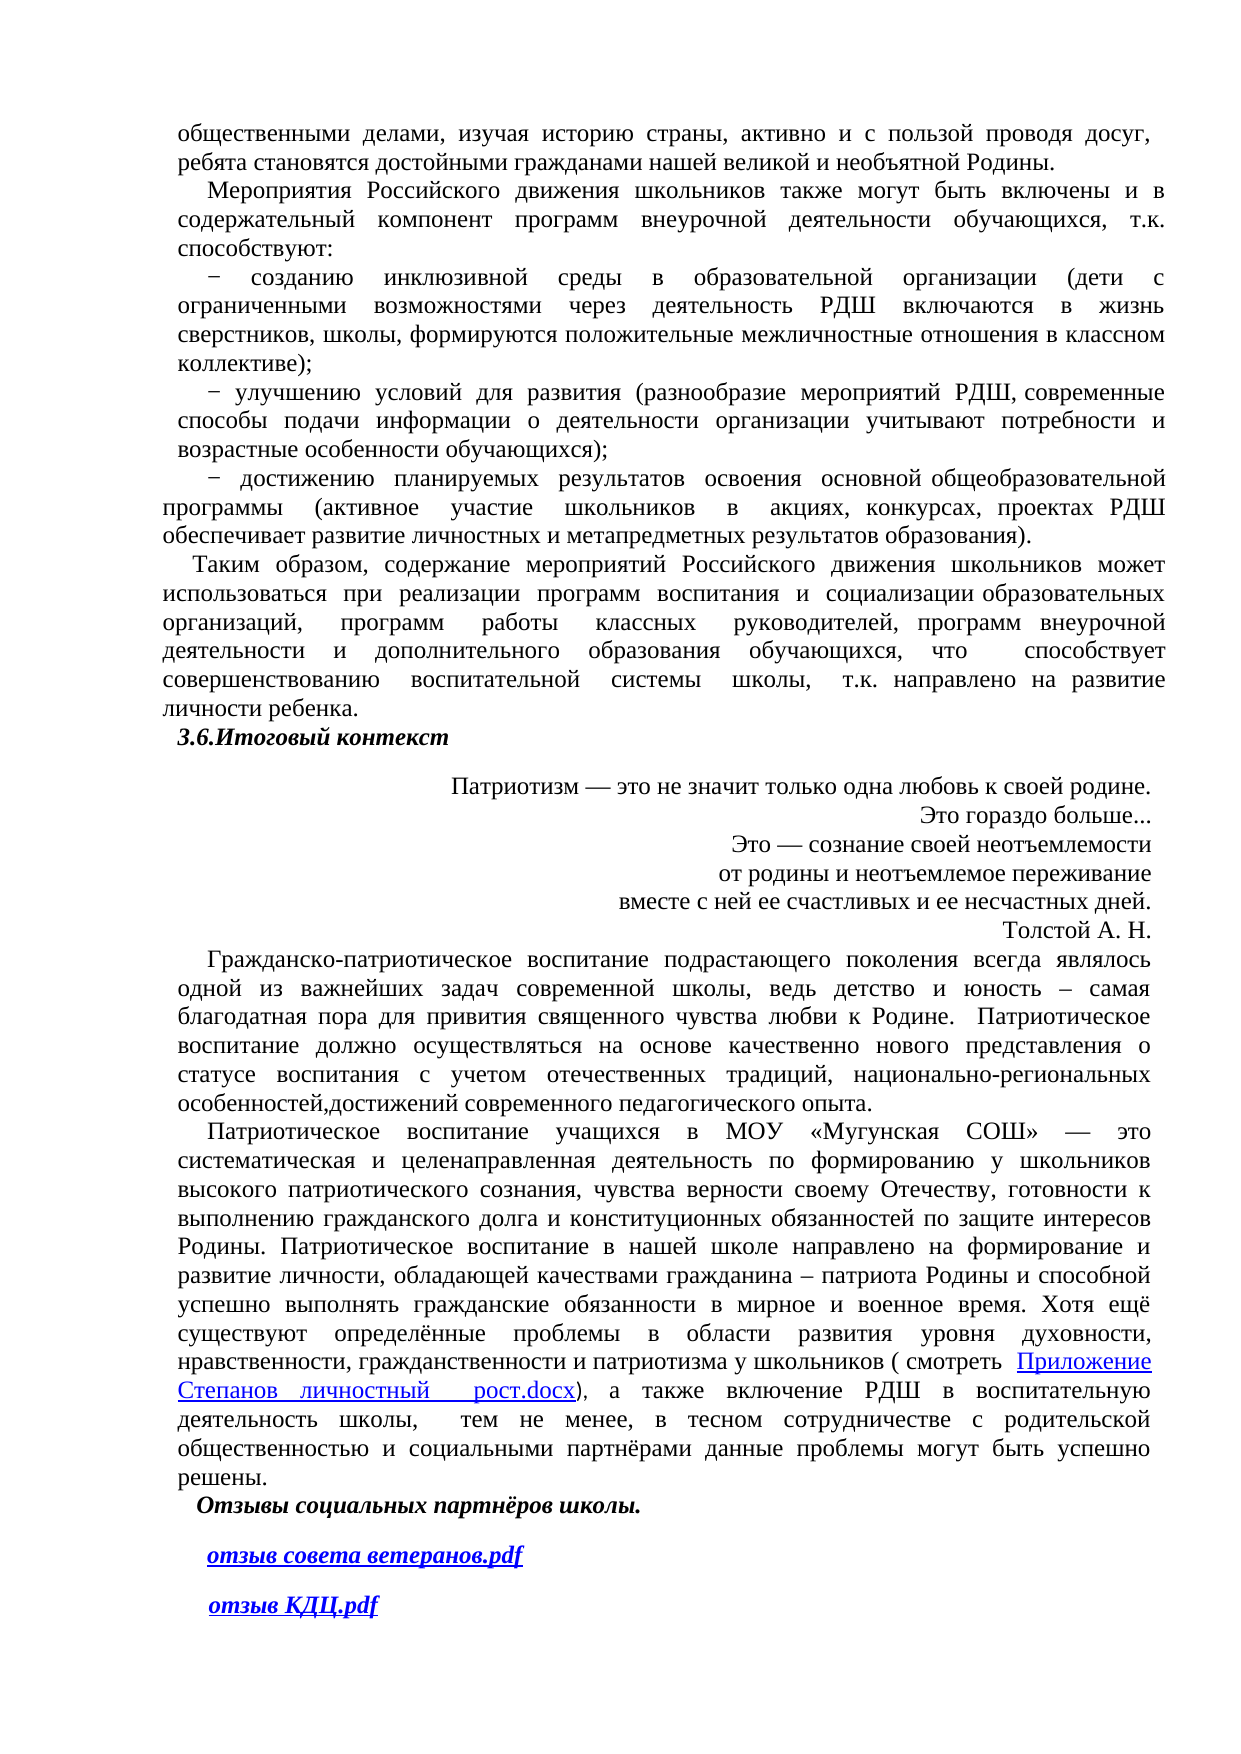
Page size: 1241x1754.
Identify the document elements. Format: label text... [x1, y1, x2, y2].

list Таким образом, содержание мероприятий Российского движения школьников может использоваться при реализации программ воспитания и социализации образовательных организаций, программ работы классных руководителей, программ внеурочной деятельности и дополнительного образования обучающихся, что способствует совершенствованию воспитательной системы школы, т.к. направлено на развитие личности ребенка. [162, 549, 1166, 722]
text Толстой А. Н. [177, 915, 1152, 944]
text от родины и неотъемлемое переживание [177, 858, 1152, 886]
text Мероприятия Российского движения школьников также могут быть включены и в содержательный компонент программ внеурочной деятельности обучающихся, т.к. способствуют: [177, 176, 1166, 262]
text отзыв КДЦ.pdf [177, 1590, 1152, 1618]
text Гражданско-патриотическое воспитание подрастающего поколения всегда являлось одной из важнейших задач современной школы, ведь детство и юность – самая благодатная пора для привития священного чувства любви к Родине. Патриотическое воспитание должно осуществляться на основе качественно нового представления о статусе воспитания с учетом отечественных традиций, национально-региональных особенностей,достижений современного педагогического опыта. [177, 944, 1152, 1116]
list − достижению планируемых результатов освоения основной общеобразовательной программы (активное участие школьников в акциях, конкурсах, проектах РДШ обеспечивает развитие личностных и метапредметных результатов образования). [162, 463, 1166, 549]
text 3.6.Итоговый контекст [177, 722, 1152, 751]
text − улучшению условий для развития (разнообразие мероприятий РДШ, современные способы подачи информации о деятельности организации учитывают потребности и возрастные особенности обучающихся); [177, 377, 1166, 463]
text Отзывы социальных партнёров школы. [177, 1491, 1152, 1519]
text Это — сознание своей неотъемлемости [177, 829, 1152, 858]
text Патриотизм — это не значит только одна любовь к своей родине. [177, 771, 1152, 800]
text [177, 118, 1152, 176]
text − созданию инклюзивной среды в образовательной организации (дети с ограниченными возможностями через деятельность РДШ включаются в жизнь сверстников, школы, формируются положительные межличностные отношения в классном коллективе); [177, 262, 1166, 377]
list Патриотическое воспитание учащихся в МОУ «Мугунская СОШ» — это систематическая и целенаправленная деятельность по формированию у школьников высокого патриотического сознания, чувства верности своему Отечеству, готовности к выполнению гражданского долга и конституционных обязанностей по защите интересов Родины. Патриотическое воспитание в нашей школе направлено на формирование и развитие личности, обладающей качествами гражданина – патриота Родины и способной успешно выполнять гражданские обязанности в мирное и военное время. Хотя ещё существуют определённые проблемы в области развития уровня духовности, нравственности, гражданственности и патриотизма у школьников ( смотреть Приложение Степанов личностный рост.docx), а также включение РДШ в воспитательную деятельность школы, тем не менее, в тесном сотрудничестве с родительской общественностью и социальными партнёрами данные проблемы могут быть успешно решены. [177, 1116, 1152, 1491]
text отзыв совета ветеранов.pdf [177, 1540, 1152, 1569]
text вместе с ней ее счастливых и ее несчастных дней. [177, 886, 1152, 915]
text Это гораздо больше... [177, 800, 1152, 829]
